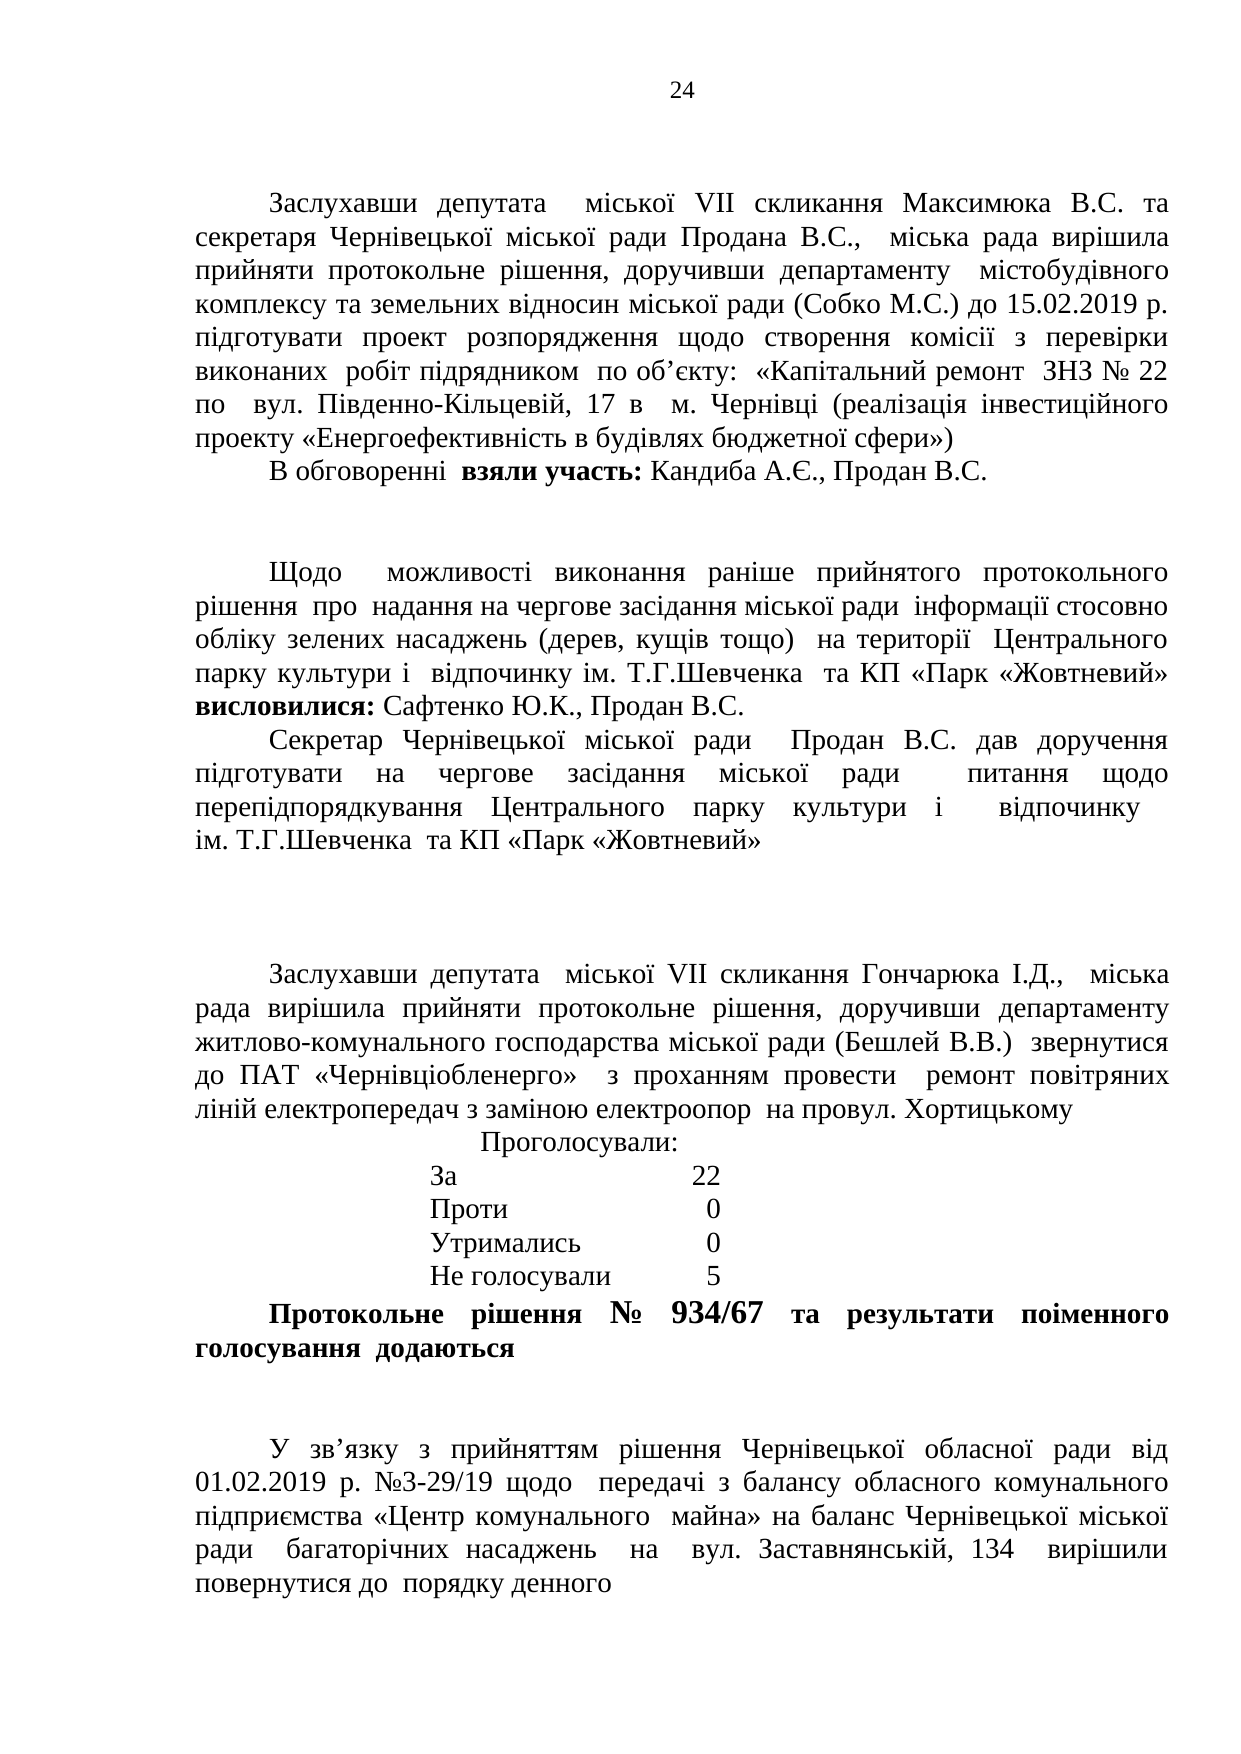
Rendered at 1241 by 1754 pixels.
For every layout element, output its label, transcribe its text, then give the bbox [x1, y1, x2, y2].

table_cell 0 [680, 1191, 768, 1225]
table_cell Утримались [418, 1225, 680, 1258]
table_cell Проти [418, 1191, 680, 1225]
table_header За [418, 1158, 680, 1191]
table_cell 0 [680, 1225, 768, 1258]
text Заслухавши депутата міської VІІ скликання Максимюка В.С. та секретаря Чернівецької міської ради Продана В.С., міська рада вирішила прийняти протокольне рішення, доручивши департаменту містобудівного комплексу та земельних відносин міської ради (Собко М.С.) до 15.02.2019 р. підготувати проект розпорядження щодо створення комісії з перевірки виконаних робіт підрядником по об’єкту: «Капітальний ремонт ЗНЗ № 22 по вул. Південно-Кільцевій, 17 в м. Чернівці (реалізація інвестиційного проекту «Енергоефективність в будівлях бюджетної сфери») [195, 185, 1169, 453]
text Заслухавши депутата міської VІІ скликання Гончарюка І.Д., міська рада вирішила прийняти протокольне рішення, доручивши департаменту житлово-комунального господарства міської ради (Бешлей В.В.) звернутися до ПАТ «Чернівціобленерго» з проханням провести ремонт повітряних ліній електропередач з заміною електроопор на провул. Хортицькому [195, 957, 1169, 1124]
text Секретар Чернівецької міської ради Продан В.С. дав доручення підготувати на чергове засідання міської ради питання щодо перепідпорядкування Центрального парку культури і відпочинку ім. Т.Г.Шевченка та КП «Парк «Жовтневий» [195, 722, 1169, 856]
table_header 22 [680, 1158, 768, 1191]
text Проголосували: [195, 1124, 1169, 1158]
table_cell Не голосували [418, 1259, 680, 1292]
text Протокольне рішення № 934/67 та результати поіменного голосування додаються [195, 1292, 1169, 1364]
text У зв’язку з прийняттям рішення Чернівецької обласної ради від 01.02.2019 р. №3-29/19 щодо передачі з балансу обласного комунального підприємства «Центр комунального майна» на баланс Чернівецької міської ради багаторічних насаджень на вул. Заставнянській, 134 вирішили повернутися до порядку денного [195, 1431, 1169, 1599]
text Щодо можливості виконання раніше прийнятого протокольного рішення про надання на чергове засідання міської ради інформації стосовно обліку зелених насаджень (дерев, кущів тощо) на території Центрального парку культури і відпочинку ім. Т.Г.Шевченка та КП «Парк «Жовтневий» висловилися: Сафтенко Ю.К., Продан В.С. [195, 554, 1169, 722]
text В обговоренні взяли участь: Кандиба А.Є., Продан В.С. [195, 453, 1169, 487]
table_cell 5 [680, 1259, 768, 1292]
